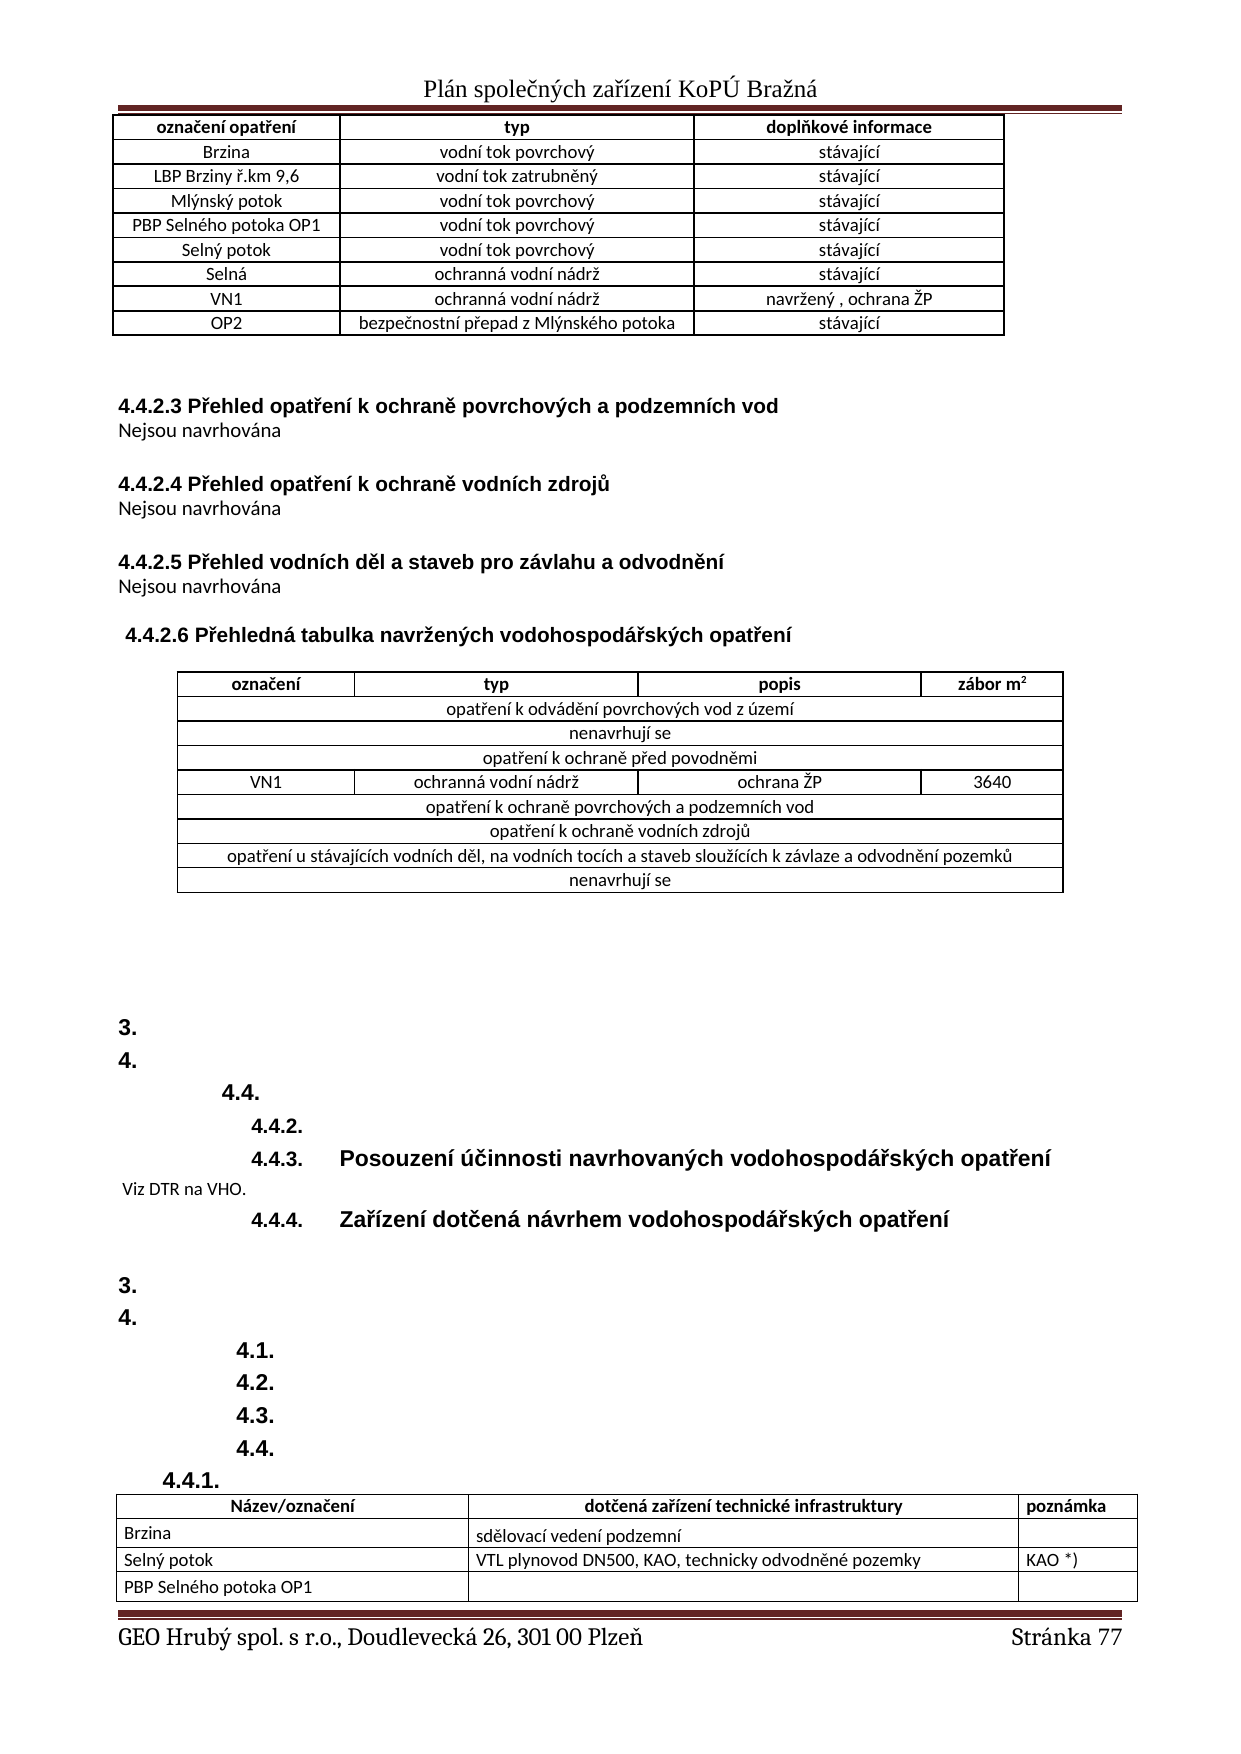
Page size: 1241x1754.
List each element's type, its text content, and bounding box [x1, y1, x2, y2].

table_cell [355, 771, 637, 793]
text Nejsou navrhována [118, 574, 1122, 599]
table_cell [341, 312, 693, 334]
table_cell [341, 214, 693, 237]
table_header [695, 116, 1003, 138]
text 4.4.2.5 Přehled vodních děl a staveb pro závlahu a odvodnění [118, 550, 1122, 574]
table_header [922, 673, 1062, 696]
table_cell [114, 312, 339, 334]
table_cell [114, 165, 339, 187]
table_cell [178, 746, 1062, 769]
text 4.4.2.4 Přehled opatření k ochraně vodních zdrojů [118, 472, 1122, 496]
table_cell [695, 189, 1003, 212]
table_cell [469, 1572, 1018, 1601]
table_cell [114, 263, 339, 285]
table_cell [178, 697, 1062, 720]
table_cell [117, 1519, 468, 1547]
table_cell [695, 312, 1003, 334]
text Nejsou navrhována [118, 496, 1122, 521]
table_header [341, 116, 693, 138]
list Posouzení účinnosti navrhovaných vodohospodářských opatření [251, 1144, 1122, 1171]
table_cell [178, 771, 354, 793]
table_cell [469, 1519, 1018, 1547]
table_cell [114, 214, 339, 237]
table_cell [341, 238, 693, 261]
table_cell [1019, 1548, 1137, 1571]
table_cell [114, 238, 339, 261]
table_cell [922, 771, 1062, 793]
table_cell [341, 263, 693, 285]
text Viz DTR na VHO. [118, 1177, 1122, 1200]
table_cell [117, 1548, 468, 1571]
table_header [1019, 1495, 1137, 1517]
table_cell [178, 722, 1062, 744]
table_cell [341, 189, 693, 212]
text 4.4.2.6 Přehledná tabulka navržených vodohospodářských opatření [118, 623, 1122, 647]
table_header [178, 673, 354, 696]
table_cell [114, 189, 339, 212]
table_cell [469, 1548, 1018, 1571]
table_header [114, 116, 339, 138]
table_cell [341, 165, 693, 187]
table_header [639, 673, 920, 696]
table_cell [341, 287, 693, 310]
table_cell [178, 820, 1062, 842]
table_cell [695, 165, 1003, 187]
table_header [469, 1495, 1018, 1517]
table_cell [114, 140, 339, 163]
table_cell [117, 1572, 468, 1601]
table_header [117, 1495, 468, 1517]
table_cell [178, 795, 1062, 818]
list Zařízení dotčená návrhem vodohospodářských opatření [251, 1206, 1122, 1233]
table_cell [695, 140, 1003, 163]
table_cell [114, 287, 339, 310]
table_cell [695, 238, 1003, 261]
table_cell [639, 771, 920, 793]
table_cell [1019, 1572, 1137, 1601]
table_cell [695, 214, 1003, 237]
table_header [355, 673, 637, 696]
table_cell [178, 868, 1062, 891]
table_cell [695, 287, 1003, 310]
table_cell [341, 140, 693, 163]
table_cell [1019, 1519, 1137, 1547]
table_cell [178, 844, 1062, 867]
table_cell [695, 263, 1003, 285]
text Nejsou navrhována [118, 417, 1122, 443]
text 4.4.2.3 Přehled opatření k ochraně povrchových a podzemních vod [118, 393, 1122, 417]
